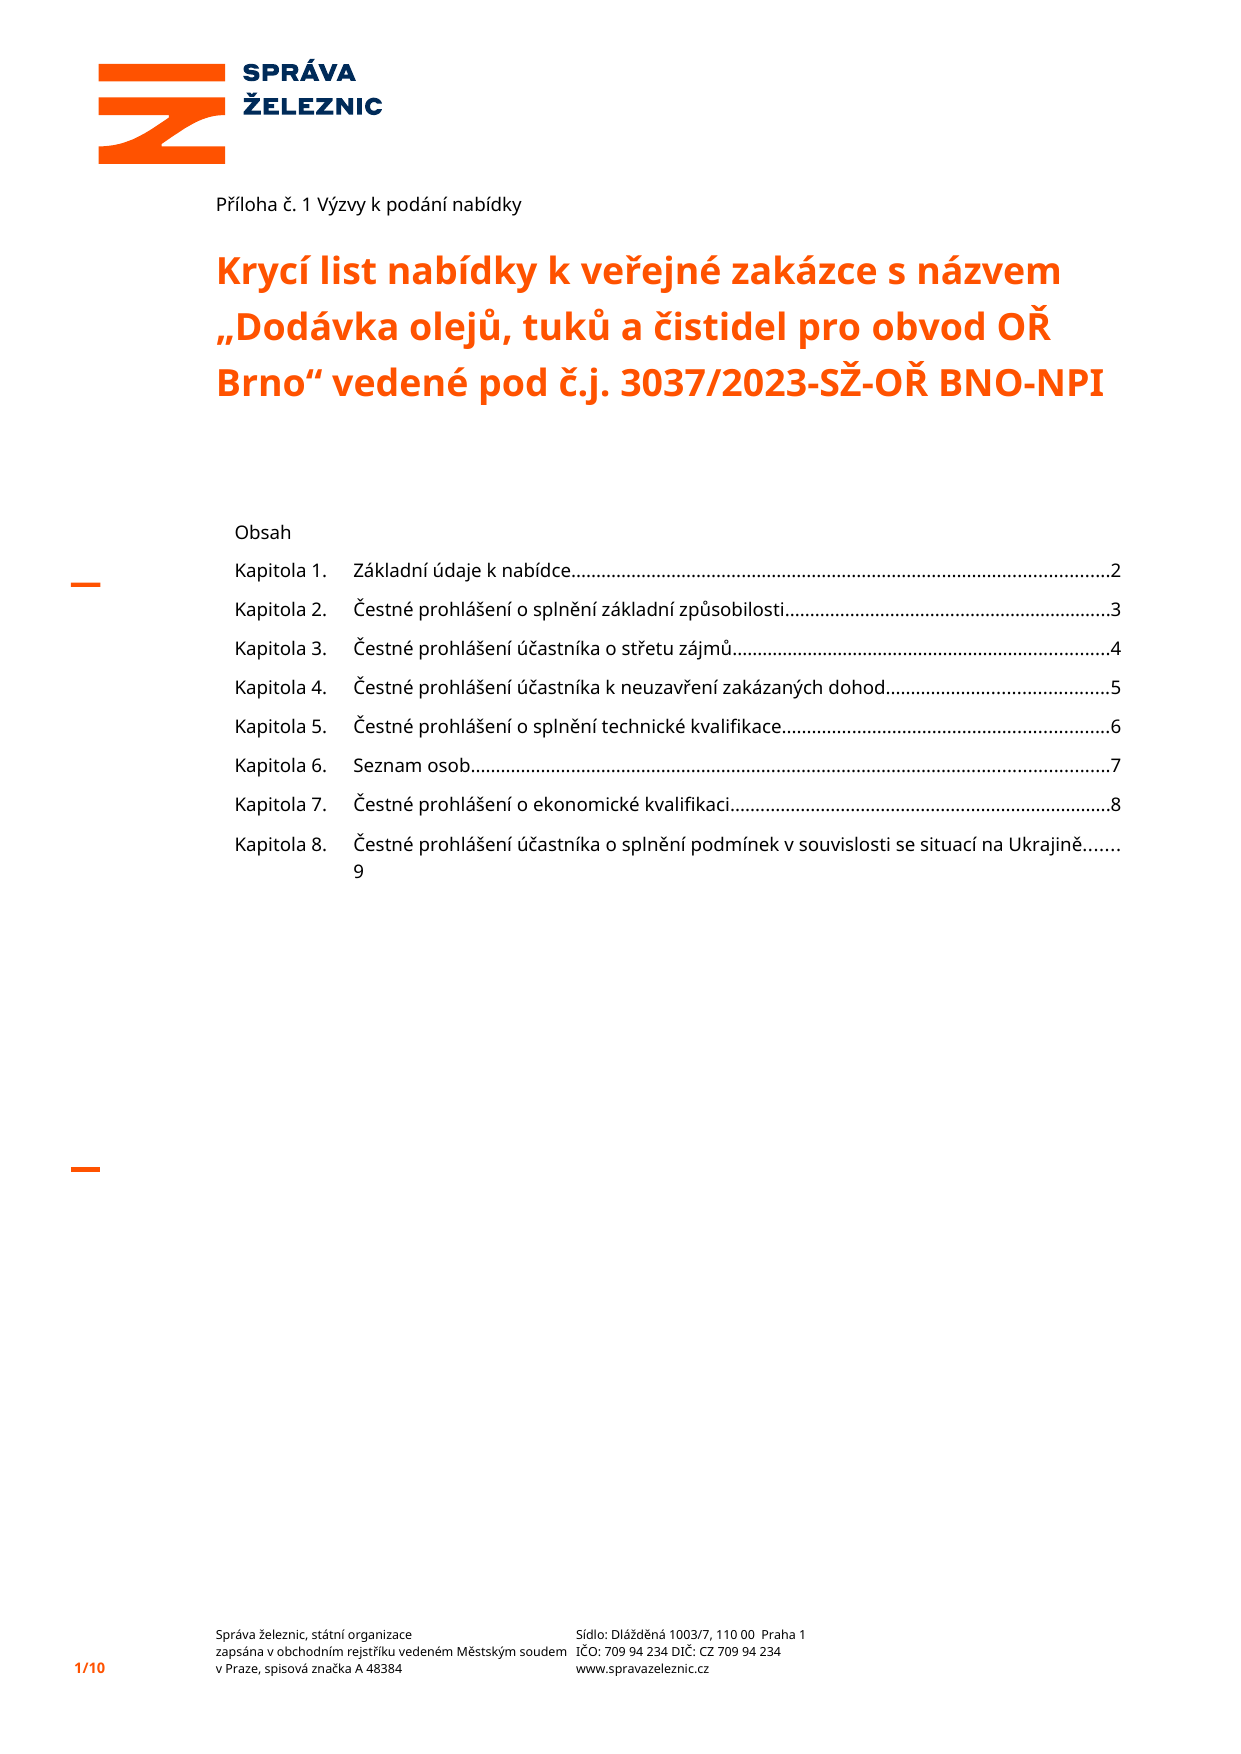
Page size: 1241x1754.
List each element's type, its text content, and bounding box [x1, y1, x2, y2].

text Příloha č. 1 Výzvy k podání nabídky [216, 191, 1122, 217]
text Krycí list nabídky k veřejné zakázce s názvem „Dodávka olejů, tuků a čistidel pro obvod OŘ Brno“ vedené pod č.j. 3037/2023-SŽ-OŘ BNO-NPI [216, 244, 1122, 408]
